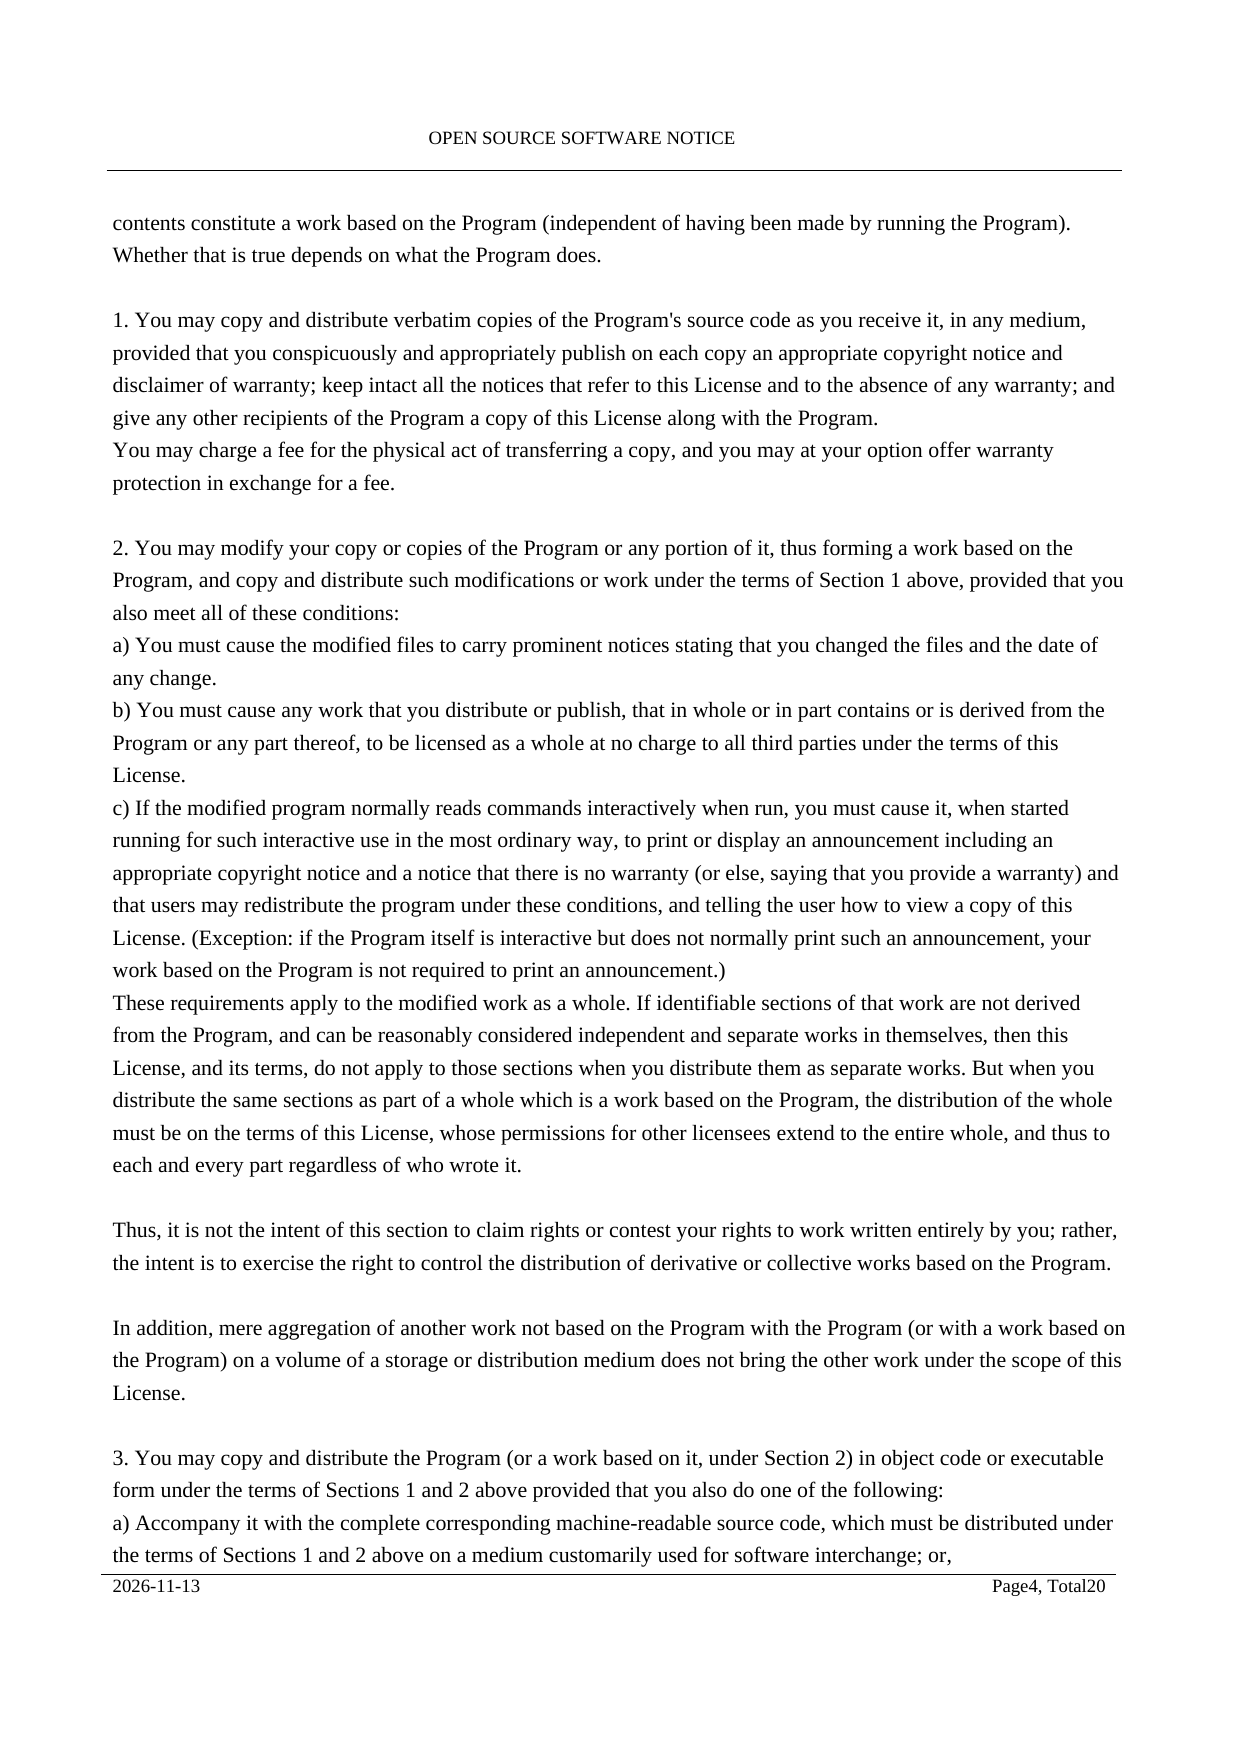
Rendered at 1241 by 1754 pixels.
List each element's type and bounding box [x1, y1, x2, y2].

text [112, 206, 1128, 1571]
